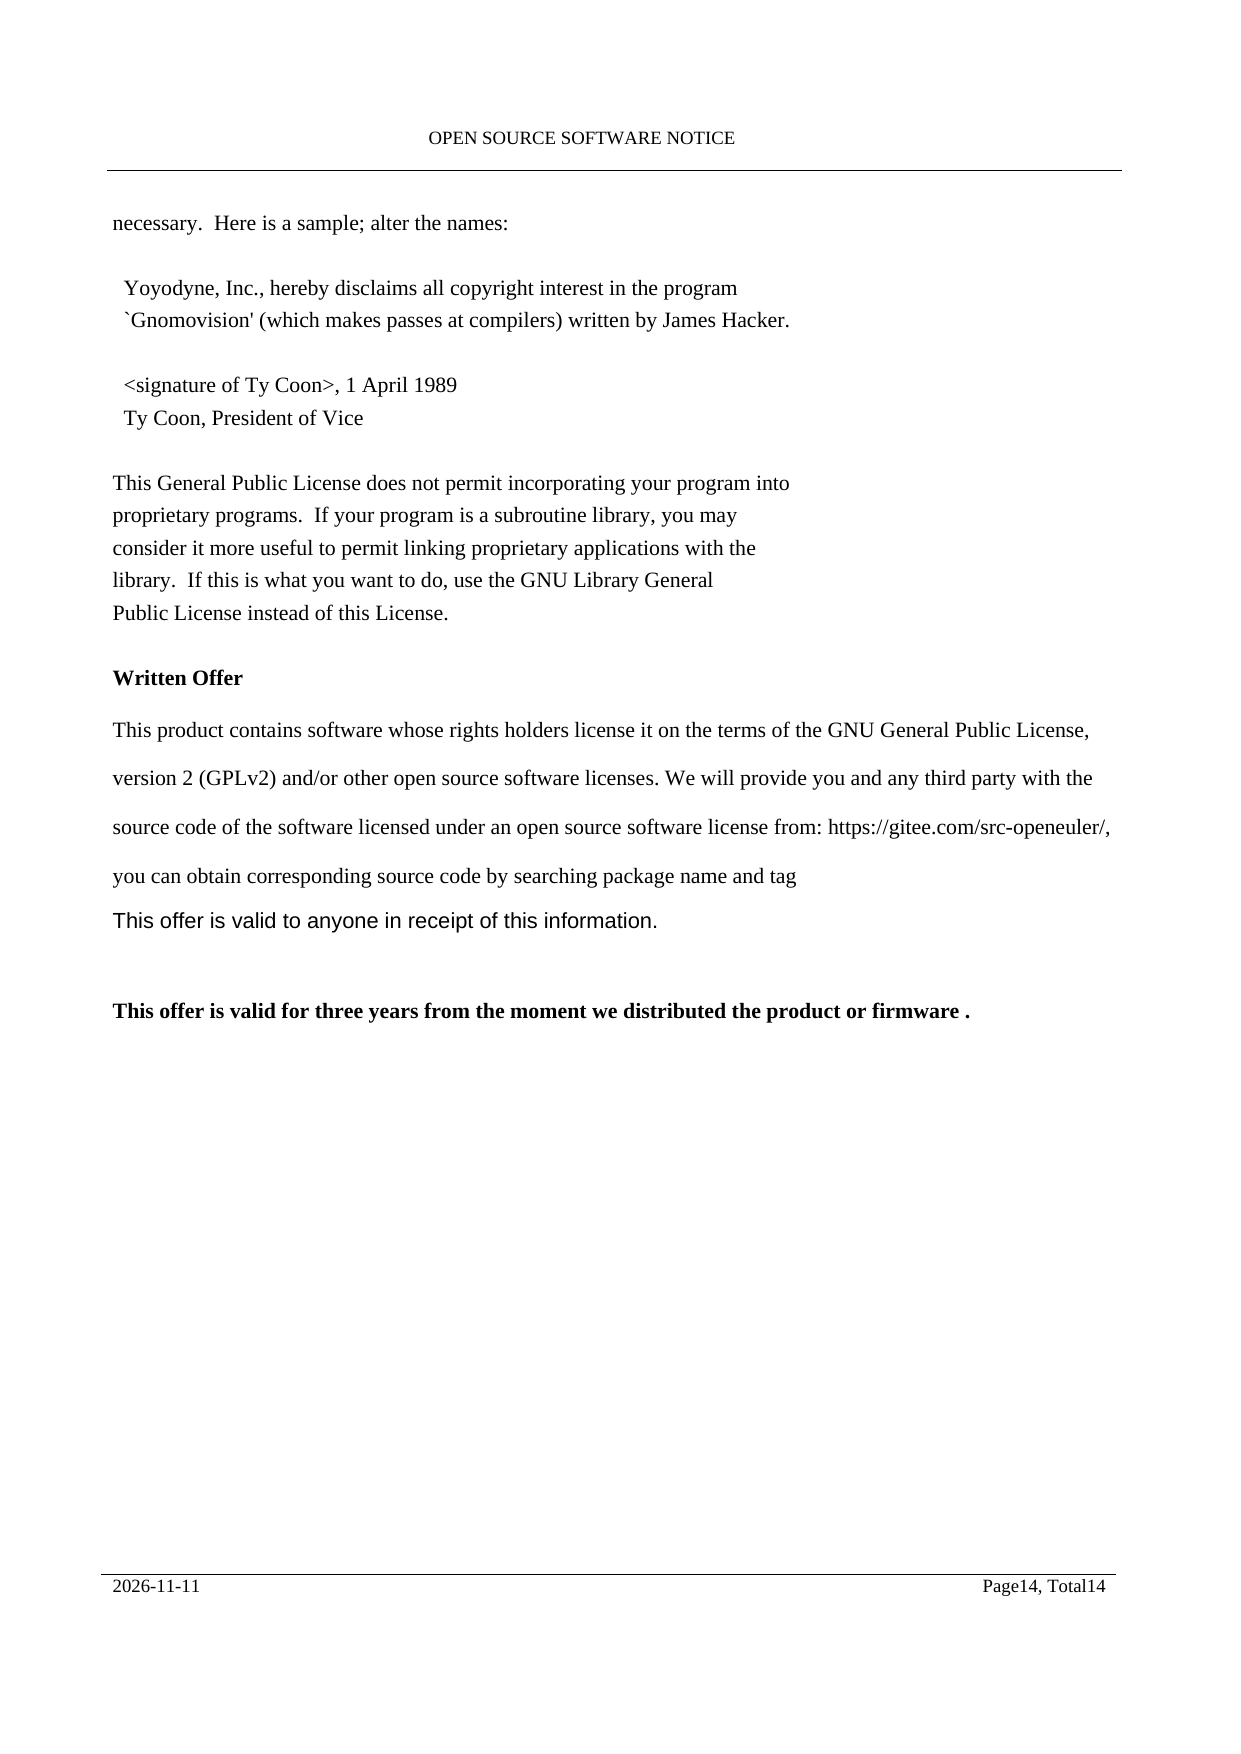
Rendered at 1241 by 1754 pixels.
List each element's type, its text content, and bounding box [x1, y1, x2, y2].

text This offer is valid to anyone in receipt of this information. [112, 904, 1128, 937]
text necessary. Here is a sample; alter the names: [112, 206, 1128, 239]
text This General Public License does not permit incorporating your program into [112, 466, 1128, 499]
text proprietary programs. If your program is a subroutine library, you may [112, 499, 1128, 531]
text Yoyodyne, Inc., hereby disclaims all copyright interest in the program [112, 271, 1128, 304]
text This offer is valid for three years from the moment we distributed the product or firmware . [112, 994, 1128, 1027]
text Written Offer [112, 661, 1128, 694]
text library. If this is what you want to do, use the GNU Library General [112, 564, 1128, 596]
text <signature of Ty Coon>, 1 April 1989 [112, 369, 1128, 401]
text Public License instead of this License. [112, 596, 1128, 629]
text consider it more useful to permit linking proprietary applications with the [112, 531, 1128, 564]
text This product contains software whose rights holders license it on the terms of the GNU General Public License, version 2 (GPLv2) and/or other open source software licenses. We will provide you and any third party with the source code of the software licensed under an open source software license from: https://gitee.com/src-openeuler/, you can obtain corresponding source code by searching package name and tag [112, 713, 1128, 892]
text Ty Coon, President of Vice [112, 401, 1128, 434]
text `Gnomovision' (which makes passes at compilers) written by James Hacker. [112, 304, 1128, 336]
